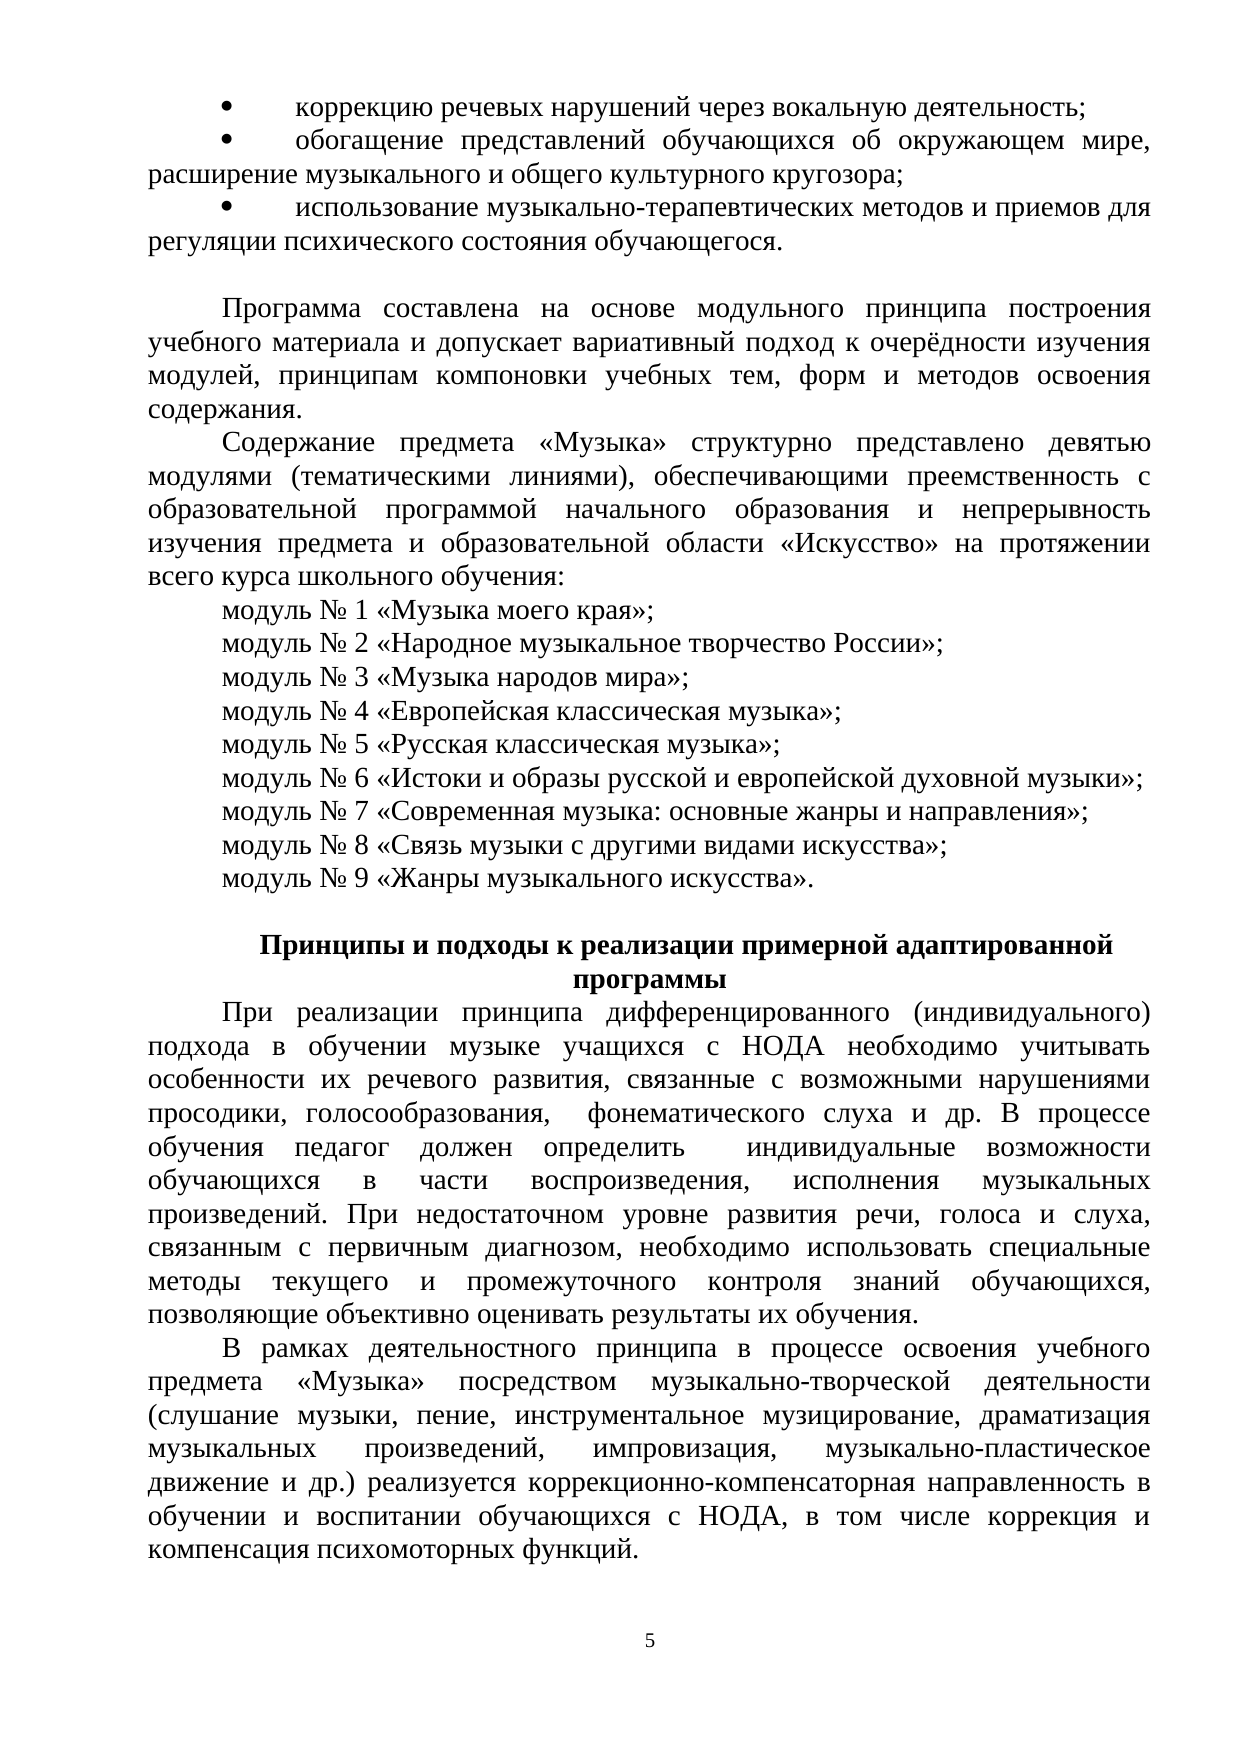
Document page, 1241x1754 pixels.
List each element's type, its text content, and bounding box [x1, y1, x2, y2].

text Программа составлена на основе модульного принципа построения учебного материала и допускает вариативный подход к очерёдности изучения модулей, принципам компоновки учебных тем, форм и методов освоения содержания. [148, 290, 1152, 424]
text модуль № 8 «Связь музыки с другими видами искусства»; [148, 827, 1152, 860]
text Содержание предмета «Музыка» структурно представлено девятью модулями (тематическими линиями), обеспечивающими преемственность с образовательной программой начального образования и непрерывность изучения предмета и образовательной области «Искусство» на протяжении всего курса школьного обучения: [148, 424, 1152, 592]
list обогащение представлений обучающихся об окружающем мире, расширение музыкального и общего культурного кругозора; [148, 122, 1152, 189]
text модуль № 9 «Жанры музыкального искусства». [148, 860, 1152, 894]
list коррекцию речевых нарушений через вокальную деятельность; [148, 89, 1152, 122]
text модуль № 2 «Народное музыкальное творчество России»; [148, 626, 1152, 659]
text модуль № 4 «Европейская классическая музыка»; [148, 693, 1152, 726]
text В рамках деятельностного принципа в процессе освоения учебного предмета «Музыка» посредством музыкально-творческой деятельности (слушание музыки, пение, инструментальное музицирование, драматизация музыкальных произведений, импровизация, музыкально-пластическое движение и др.) реализуется коррекционно-компенсаторная направленность в обучении и воспитании обучающихся с НОДА, в том числе коррекция и компенсация психомоторных функций. [148, 1330, 1152, 1565]
text модуль № 6 «Истоки и образы русской и европейской духовной музыки»; [148, 760, 1152, 793]
text модуль № 1 «Музыка моего края»; [148, 592, 1152, 626]
list использование музыкально-терапевтических методов и приемов для регуляции психического состояния обучающегося. [148, 189, 1152, 257]
text При реализации принципа дифференцированного (индивидуального) подхода в обучении музыке учащихся с НОДА необходимо учитывать особенности их речевого развития, связанные с возможными нарушениями просодики, голосообразования, фонематического слуха и др. В процессе обучения педагог должен определить индивидуальные возможности обучающихся в части воспроизведения, исполнения музыкальных произведений. При недостаточном уровне развития речи, голоса и слуха, связанным с первичным диагнозом, необходимо использовать специальные методы текущего и промежуточного контроля знаний обучающихся, позволяющие объективно оценивать результаты их обучения. [148, 994, 1152, 1330]
text Принципы и подходы к реализации примерной адаптированной программы [148, 927, 1152, 994]
text модуль № 7 «Современная музыка: основные жанры и направления»; [148, 793, 1152, 827]
text модуль № 5 «Русская классическая музыка»; [148, 726, 1152, 760]
text модуль № 3 «Музыка народов мира»; [148, 659, 1152, 693]
